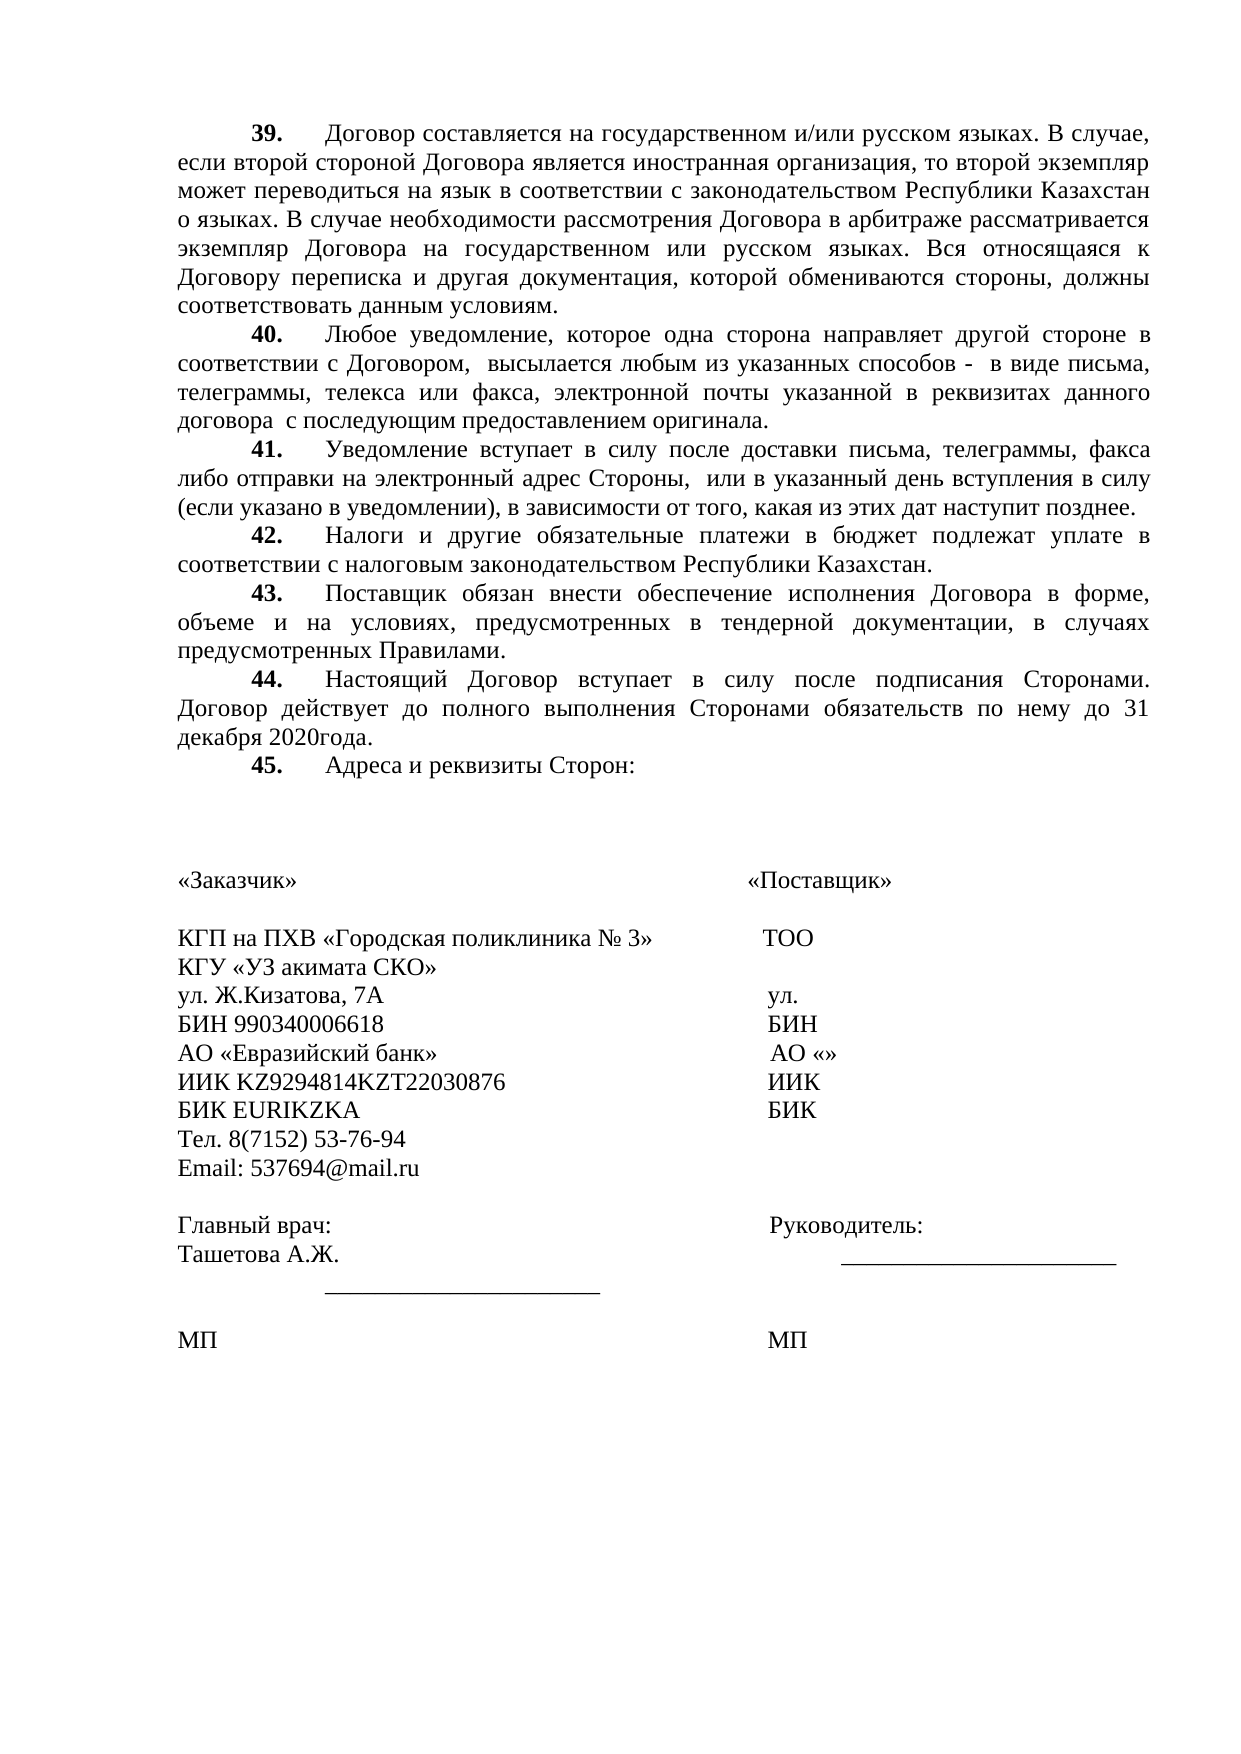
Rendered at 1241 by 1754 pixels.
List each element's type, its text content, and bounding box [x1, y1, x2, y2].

text ИИК KZ9294814KZT22030876 ИИК [177, 1067, 1152, 1096]
list Адреса и реквизиты Сторон: [177, 751, 1152, 779]
text БИК EURIKZKA БИК [177, 1096, 1152, 1124]
list Договор составляется на государственном и/или русском языках. В случае, если второй стороной Договора является иностранная организация, то второй экземпляр может переводиться на язык в соответствии с законодательством Республики Казахстан о языках. В случае необходимости рассмотрения Договора в арбитраже рассматривается экземпляр Договора на государственном или русском языках. Вся относящаяся к Договору переписка и другая документация, которой обмениваются стороны, должны соответствовать данным условиям. [177, 118, 1152, 319]
text КГУ «УЗ акимата СКО» [177, 952, 1152, 981]
text Тел. 8(7152) 53-76-94 [177, 1124, 1152, 1153]
list Настоящий Договор вступает в силу после подписания Сторонами. Договор действует до полного выполнения Сторонами обязательств по нему до 31 декабря 2020года. [177, 664, 1152, 751]
text МП МП [177, 1326, 1152, 1354]
text Еmail: 537694@mail.ru [177, 1153, 1152, 1182]
text Ташетова А.Ж. ______________________ ______________________ [177, 1239, 1152, 1297]
text КГП на ПХВ «Городская поликлиника № 3» ТОО [177, 923, 1152, 952]
text ул. Ж.Кизатова, 7А ул. [177, 981, 1152, 1009]
list Поставщик обязан внести обеспечение исполнения Договора в форме, объеме и на условиях, предусмотренных в тендерной документации, в случаях предусмотренных Правилами. [177, 578, 1152, 664]
text АО «Евразийский банк» АО «» [177, 1038, 1152, 1067]
text «Заказчик» «Поставщик» [177, 866, 1152, 894]
list Уведомление вступает в силу после доставки письма, телеграммы, факса либо отправки на электронный адрес Стороны, или в указанный день вступления в силу (если указано в уведомлении), в зависимости от того, какая из этих дат наступит позднее. [177, 434, 1152, 521]
text БИН 990340006618 БИН [177, 1009, 1152, 1038]
text Главный врач: Руководитель: [177, 1211, 1152, 1239]
list Налоги и другие обязательные платежи в бюджет подлежат уплате в соответствии с налоговым законодательством Республики Казахстан. [177, 521, 1152, 578]
list Любое уведомление, которое одна сторона направляет другой стороне в соответствии с Договором, высылается любым из указанных способов - в виде письма, телеграммы, телекса или факса, электронной почты указанной в реквизитах данного договора с последующим предоставлением оригинала. [177, 319, 1152, 434]
